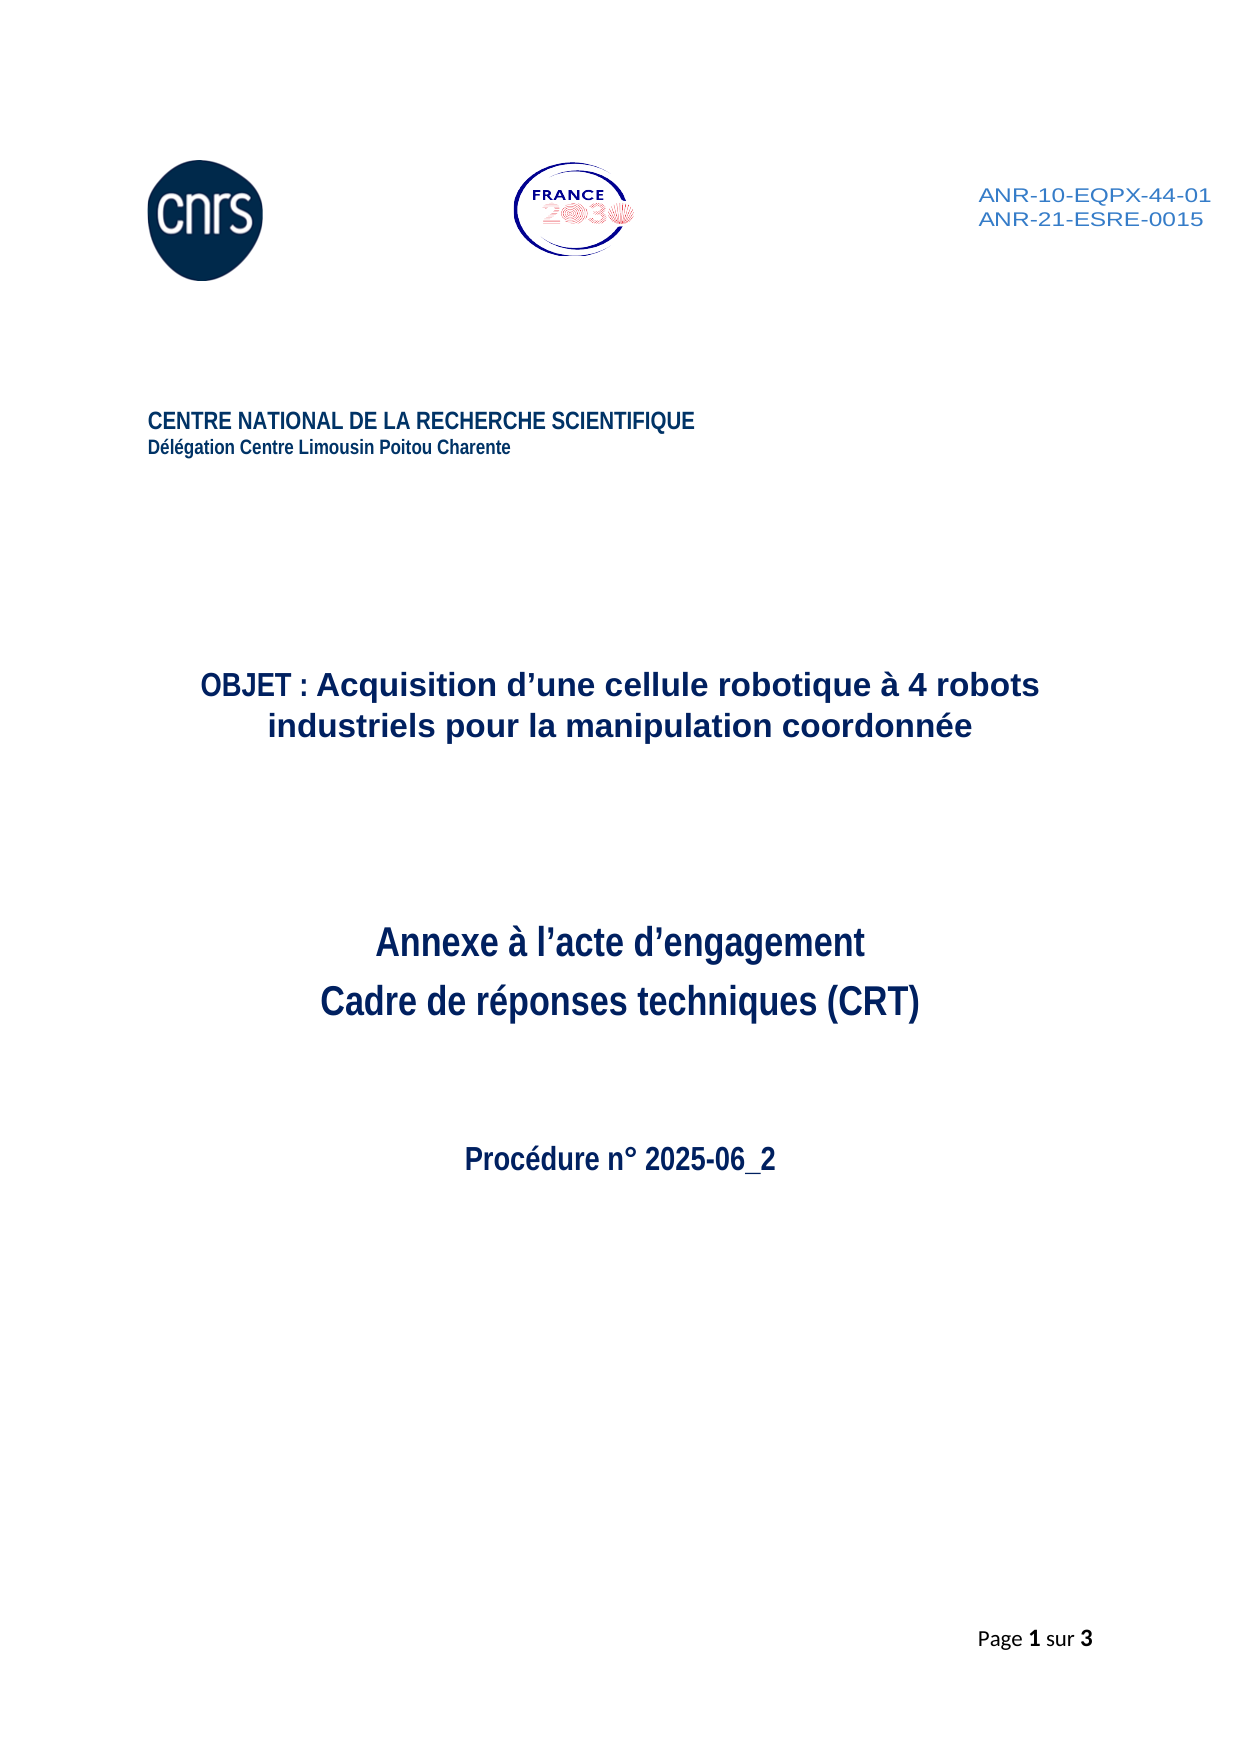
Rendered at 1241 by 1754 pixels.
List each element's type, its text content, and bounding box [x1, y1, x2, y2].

text Procédure n° 2025-06_2 [148, 1139, 1093, 1178]
text CENTRE NATIONAL DE LA RECHERCHE SCIENTIFIQUE [148, 406, 1240, 435]
text Délégation Centre Limousin Poitou Charente [148, 435, 1093, 459]
text OBJET : Acquisition d’une cellule robotique à 4 robots industriels pour la manipulation coordonnée [148, 664, 1093, 744]
picture [147, 160, 263, 281]
text Annexe à l’acte d’engagement [148, 917, 1093, 965]
text Cadre de réponses techniques (CRT) [148, 977, 1093, 1025]
